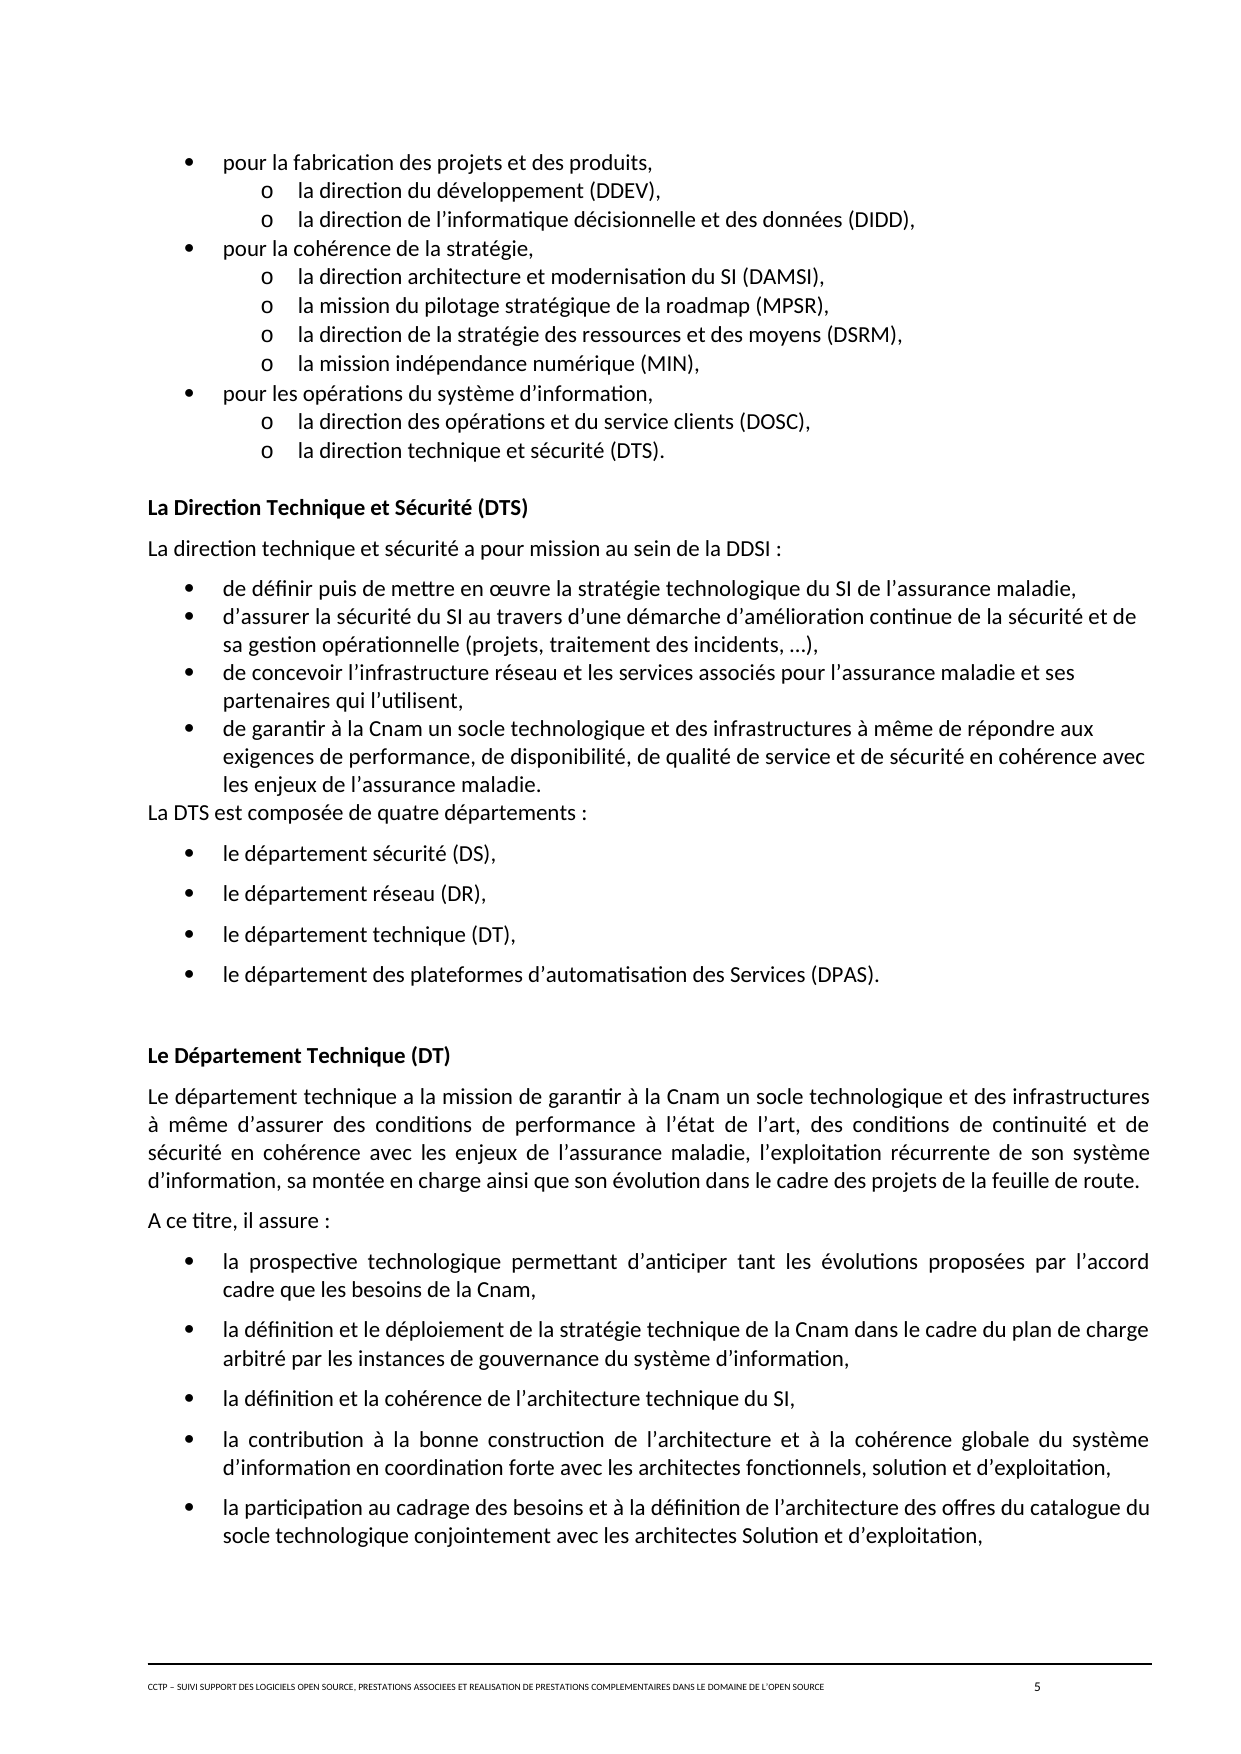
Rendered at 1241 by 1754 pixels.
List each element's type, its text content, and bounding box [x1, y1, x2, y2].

list de garantir à la Cnam un socle technologique et des infrastructures à même de répondre aux exigences de performance, de disponibilité, de qualité de service et de sécurité en cohérence avec les enjeux de l’assurance maladie. [185, 714, 1154, 798]
list la direction architecture et modernisation du SI (DAMSI), [260, 262, 1154, 291]
text La DTS est composée de quatre départements : [148, 798, 1152, 826]
list la prospective technologique permettant d’anticiper tant les évolutions proposées par l’accord cadre que les besoins de la Cnam, [185, 1247, 1152, 1303]
list pour les opérations du système d’information, [185, 379, 1154, 407]
list le département sécurité (DS), [185, 839, 1152, 867]
list Le Département Technique (DT) [148, 1041, 1152, 1069]
list la définition et le déploiement de la stratégie technique de la Cnam dans le cadre du plan de charge arbitré par les instances de gouvernance du système d’information, [185, 1316, 1152, 1372]
list la direction de la stratégie des ressources et des moyens (DSRM), [260, 320, 1154, 349]
list le département technique (DT), [185, 920, 1152, 948]
list la définition et la cohérence de l’architecture technique du SI, [185, 1384, 1152, 1412]
list d’assurer la sécurité du SI au travers d’une démarche d’amélioration continue de la sécurité et de sa gestion opérationnelle (projets, traitement des incidents, …), [185, 602, 1154, 658]
list le département réseau (DR), [185, 879, 1152, 907]
list la participation au cadrage des besoins et à la définition de l’architecture des offres du catalogue du socle technologique conjointement avec les architectes Solution et d’exploitation, [185, 1493, 1152, 1549]
list la contribution à la bonne construction de l’architecture et à la cohérence globale du système d’information en coordination forte avec les architectes fonctionnels, solution et d’exploitation, [185, 1425, 1152, 1481]
list la mission du pilotage stratégique de la roadmap (MPSR), [260, 291, 1154, 320]
list la direction des opérations et du service clients (DOSC), [260, 407, 1154, 436]
list pour la fabrication des projets et des produits, [185, 148, 1154, 176]
list de concevoir l’infrastructure réseau et les services associés pour l’assurance maladie et ses partenaires qui l’utilisent, [185, 658, 1154, 714]
list pour la cohérence de la stratégie, [185, 234, 1154, 262]
text La Direction Technique et Sécurité (DTS) [148, 493, 1152, 521]
text A ce titre, il assure : [148, 1207, 1152, 1234]
text La direction technique et sécurité a pour mission au sein de la DDSI : [148, 534, 1152, 562]
list la mission indépendance numérique (MIN), [260, 349, 1154, 379]
list de définir puis de mettre en œuvre la stratégie technologique du SI de l’assurance maladie, [185, 574, 1154, 602]
text Le département technique a la mission de garantir à la Cnam un socle technologique et des infrastructures à même d’assurer des conditions de performance à l’état de l’art, des conditions de continuité et de sécurité en cohérence avec les enjeux de l’assurance maladie, l’exploitation récurrente de son système d’information, sa montée en charge ainsi que son évolution dans le cadre des projets de la feuille de route. [148, 1082, 1152, 1194]
list la direction de l’informatique décisionnelle et des données (DIDD), [260, 205, 1154, 234]
list le département des plateformes d’automatisation des Services (DPAS). [185, 960, 1152, 988]
list la direction du développement (DDEV), [260, 176, 1154, 205]
list la direction technique et sécurité (DTS). [260, 436, 1154, 465]
